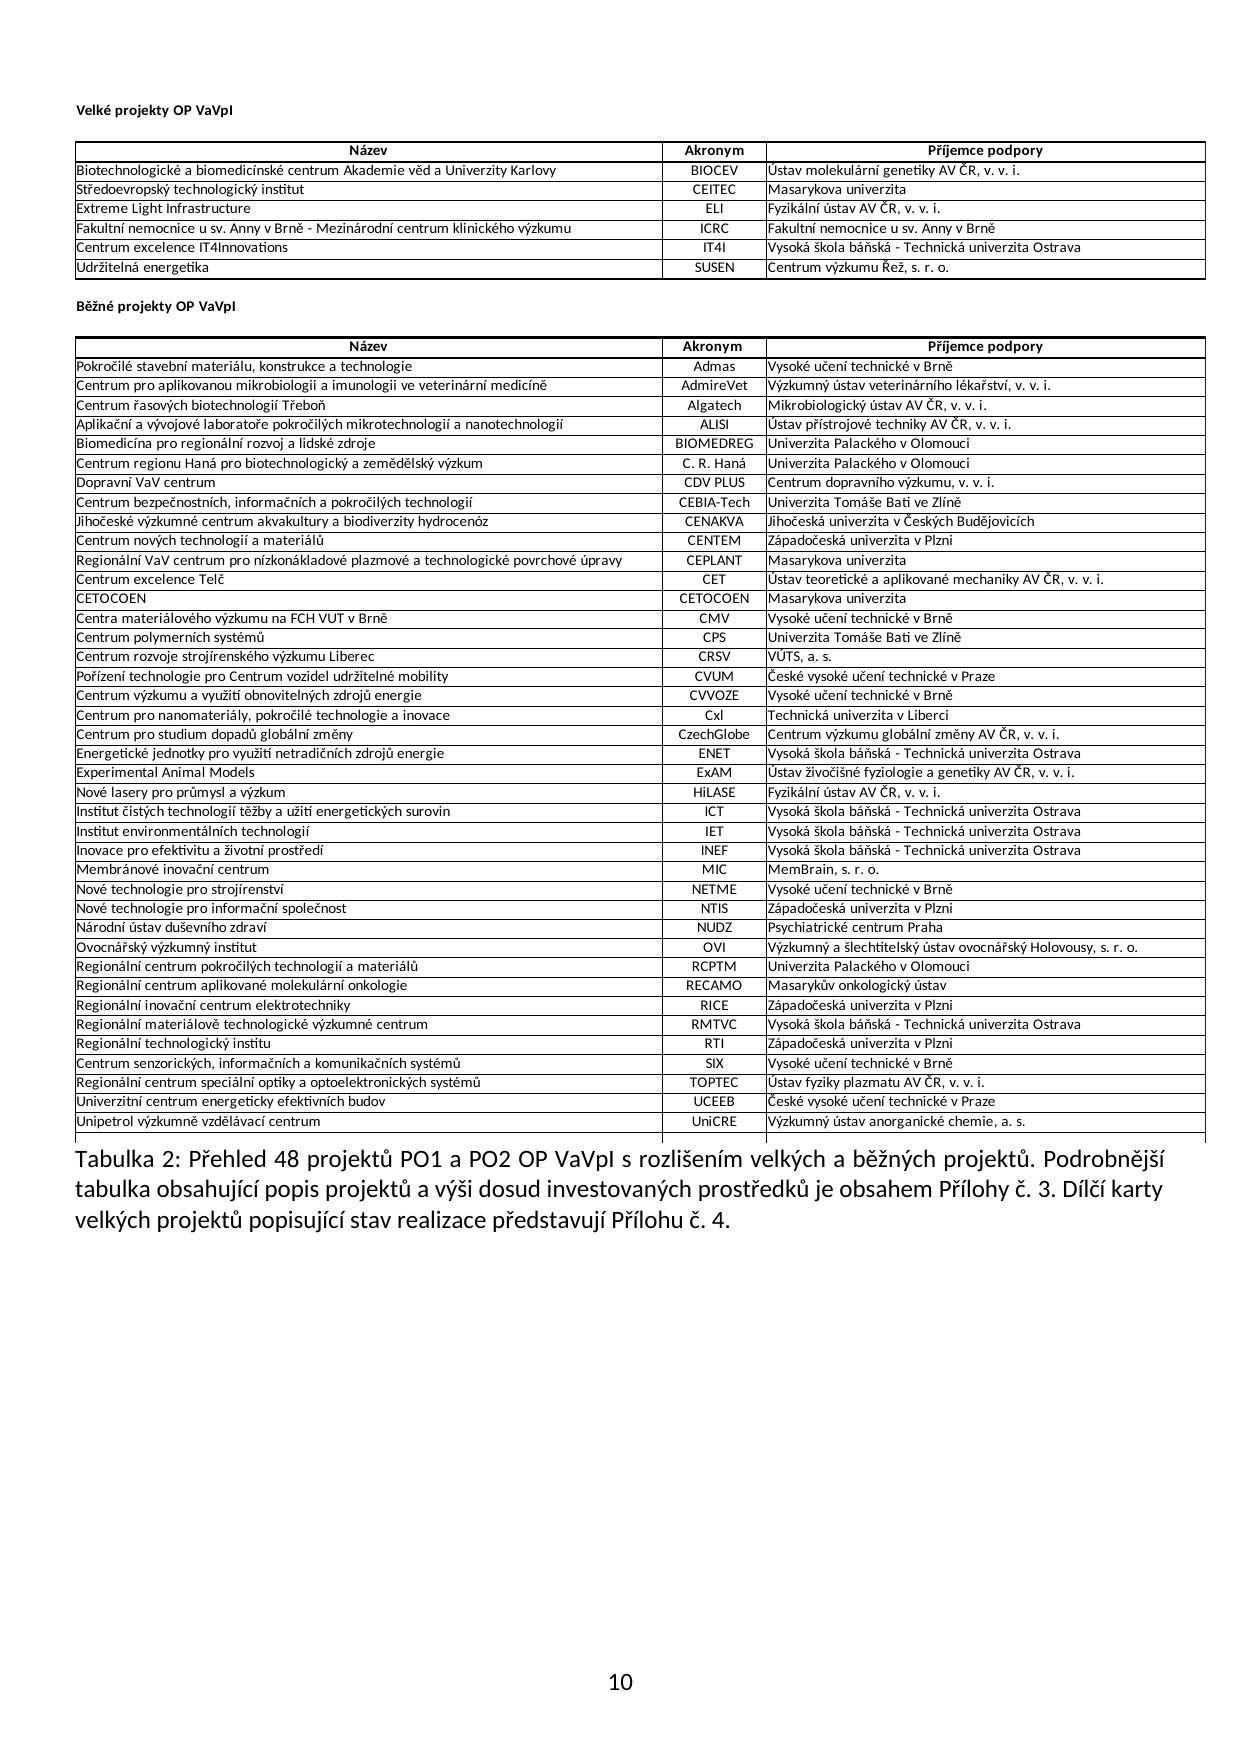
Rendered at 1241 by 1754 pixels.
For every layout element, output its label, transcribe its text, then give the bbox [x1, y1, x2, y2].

list Tabulka 2: Přehled 48 projektů PO1 a PO2 OP VaVpI s rozlišením velkých a běžných projektů. Podrobnější tabulka obsahující popis projektů a výši dosud investovaných prostředků je obsahem Přílohy č. 3. Dílčí karty velkých projektů popisující stav realizace představují Přílohu č. 4. [75, 1143, 1165, 1234]
